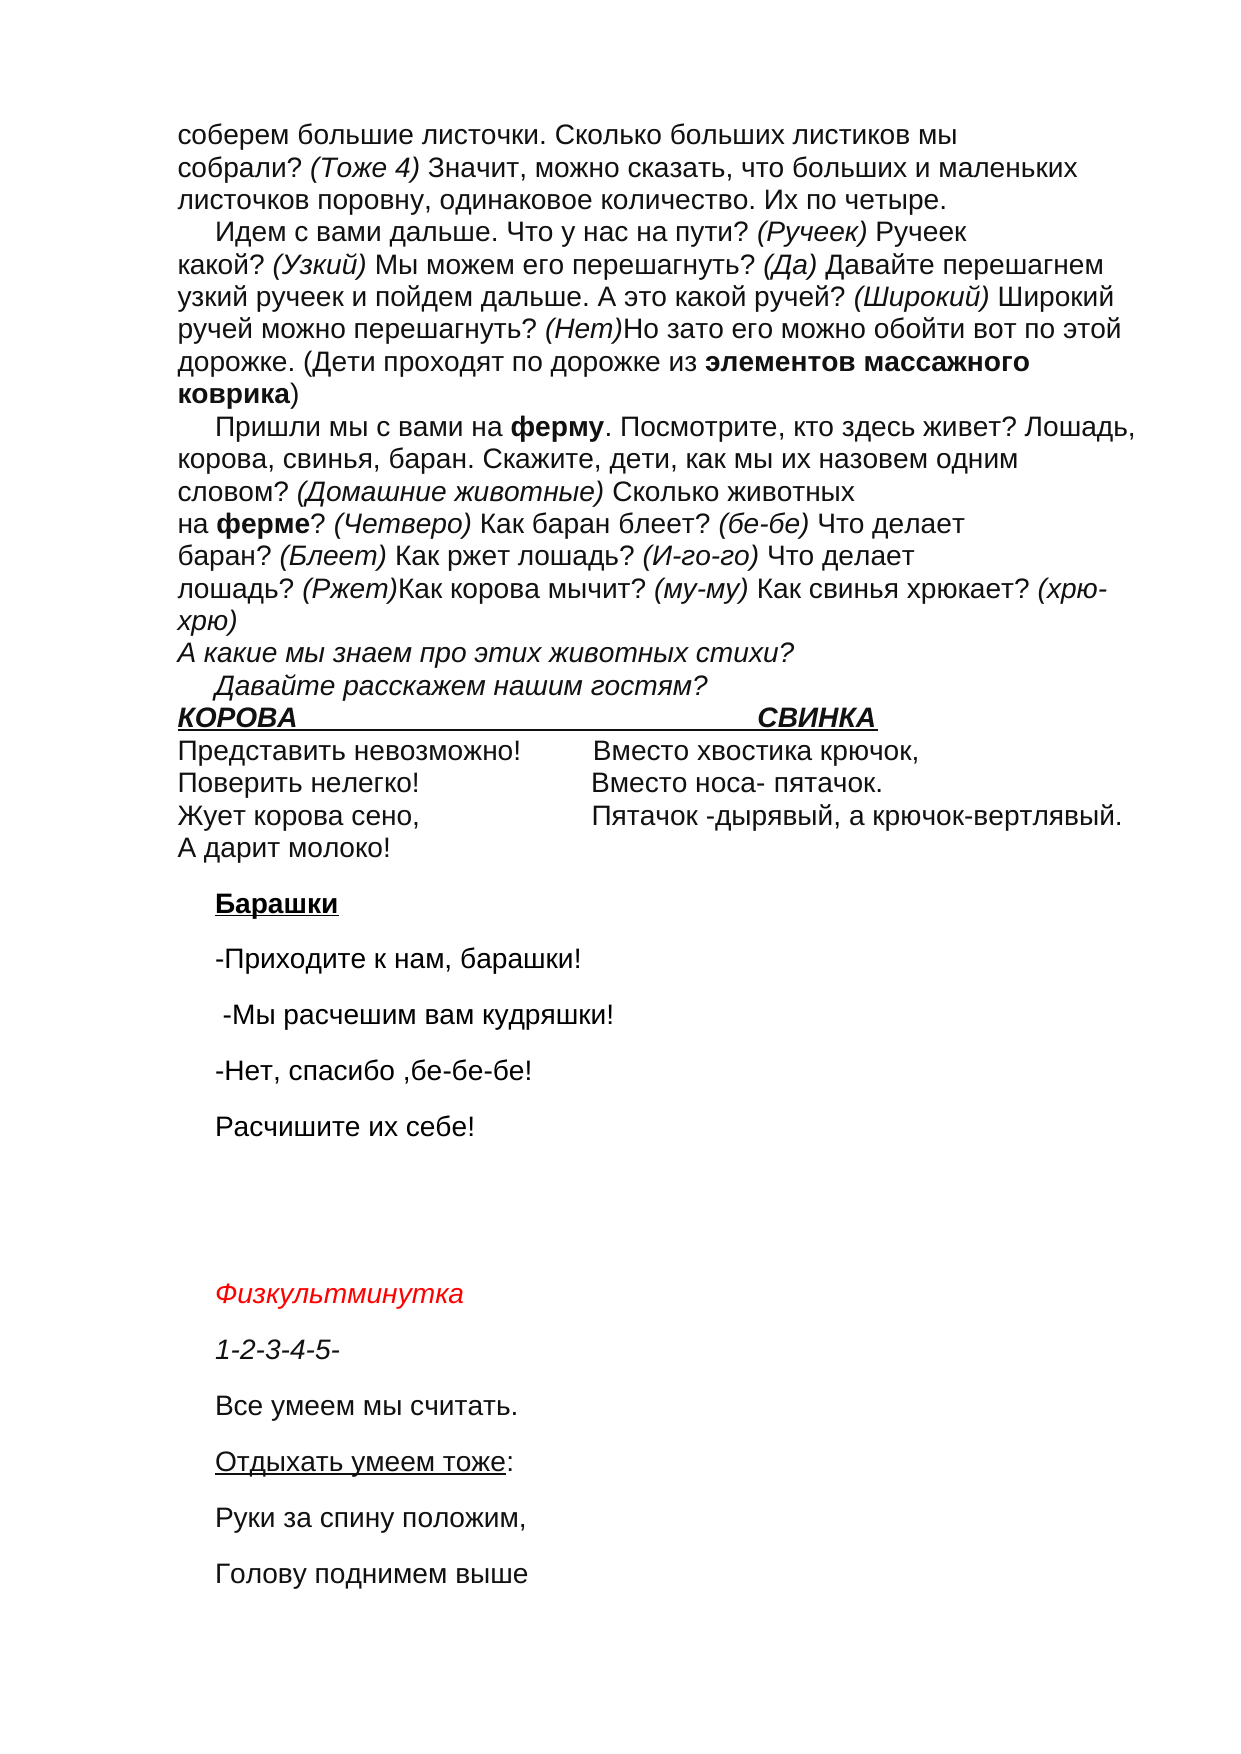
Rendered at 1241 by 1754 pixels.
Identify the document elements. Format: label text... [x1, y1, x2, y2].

text 1-2-3-4-5- [177, 1333, 1152, 1366]
text Представить невозможно! Вместо хвостика крючок, [177, 734, 1152, 766]
text Физкультминутка [177, 1277, 1152, 1310]
text Расчишите их себе! [177, 1110, 1152, 1142]
text А какие мы знаем про этих животных стихи? [177, 636, 1152, 669]
text -Приходите к нам, барашки! [177, 942, 1152, 975]
text Поверить нелегко! Вместо носа- пятачок. [177, 766, 1152, 798]
text А дарит молоко! [177, 831, 1152, 863]
text КОРОВА СВИНКА [177, 701, 1152, 734]
text Голову поднимем выше [177, 1557, 1152, 1589]
text Давайте расскажем нашим гостям? [177, 669, 1152, 701]
text -Нет, спасибо ,бе-бе-бе! [177, 1054, 1152, 1087]
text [177, 118, 1152, 215]
text Идем с вами дальше. Что у нас на пути? (Ручеек) Ручеек какой? (Узкий) Мы можем его перешагнуть? (Да) Давайте перешагнем узкий ручеек и пойдем дальше. А это какой ручей? (Широкий) Широкий ручей можно перешагнуть? (Нет)Но зато его можно обойти вот по этой дорожке. (Дети проходят по дорожке из элементов массажного коврика) [177, 215, 1152, 410]
text Жует корова сено, Пятачок -дырявый, а крючок-вертлявый. [177, 798, 1152, 831]
text Пришли мы с вами на ферму. Посмотрите, кто здесь живет? Лошадь, корова, свинья, баран. Скажите, дети, как мы их назовем одним словом? (Домашние животные) Сколько животных на ферме? (Четверо) Как баран блеет? (бе-бе) Что делает баран? (Блеет) Как ржет лошадь? (И-го-го) Что делает лошадь? (Ржет)Как корова мычит? (му-му) Как свинья хрюкает? (хрю-хрю) [177, 410, 1152, 636]
text -Мы расчешим вам кудряшки! [177, 998, 1152, 1031]
text Отдыхать умеем тоже: [177, 1445, 1152, 1477]
text Руки за спину положим, [177, 1501, 1152, 1533]
text Все умеем мы считать. [177, 1389, 1152, 1422]
text Барашки [177, 887, 1152, 919]
